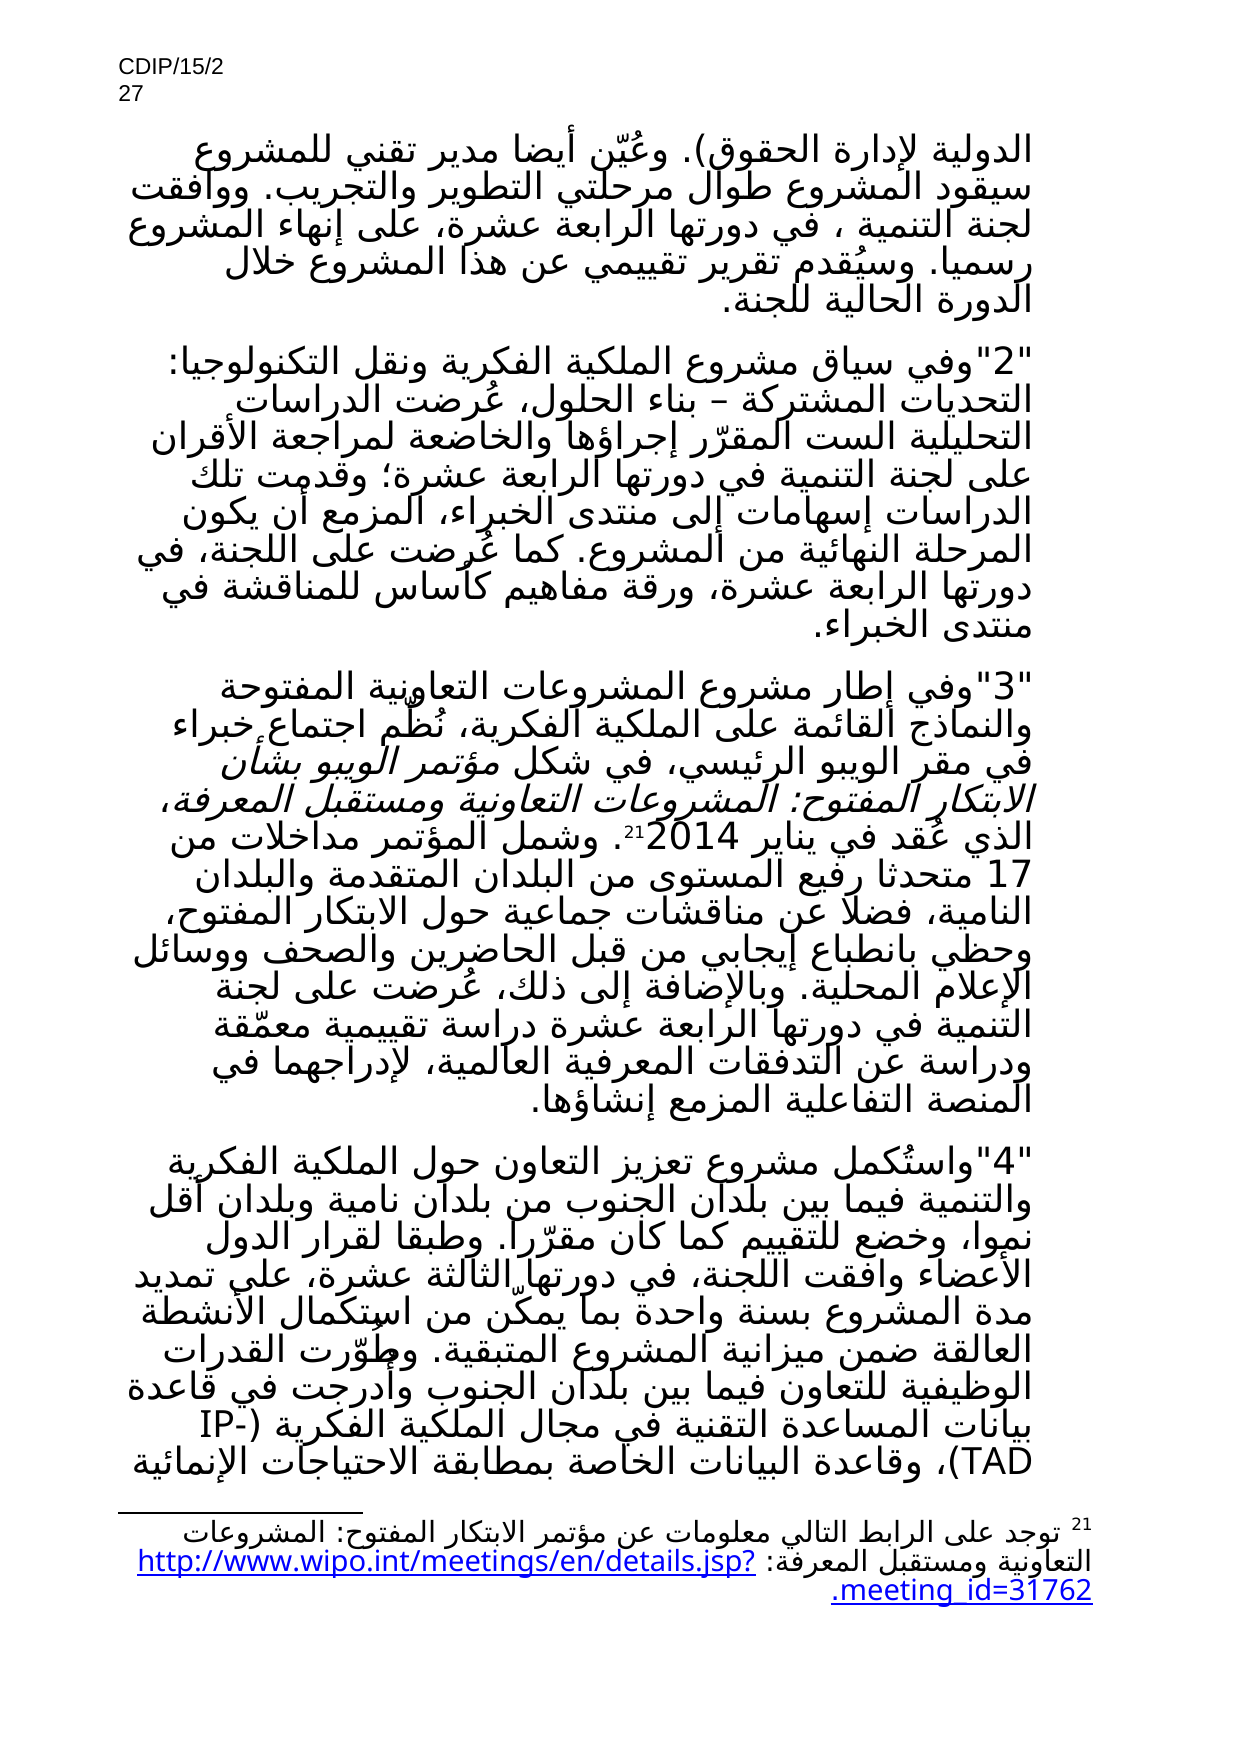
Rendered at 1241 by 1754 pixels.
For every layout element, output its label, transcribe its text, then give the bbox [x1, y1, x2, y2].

list "2" وفي سياق مشروع الملكية الفكرية ونقل التكنولوجيا: التحديات المشتركة – بناء الحلول، عُرضت الدراسات التحليلية الست المقرّر إجراؤها والخاضعة لمراجعة الأقران على لجنة التنمية في دورتها الرابعة عشرة؛ وقدمت تلك الدراسات إسهامات إلى منتدى الخبراء، المزمع أن يكون المرحلة النهائية من المشروع. كما عُرضت على اللجنة، في دورتها الرابعة عشرة، ورقة مفاهيم كأساس للمناقشة في منتدى الخبراء. [118, 345, 1033, 645]
list "3" وفي إطار مشروع المشروعات التعاونية المفتوحة والنماذج القائمة على الملكية الفكرية، نُظّم اجتماع خبراء في مقر الويبو الرئيسي، في شكل مؤتمر الويبو بشأن الابتكار المفتوح: المشروعات التعاونية ومستقبل المعرفة، الذي عُقد في يناير 2014. وشمل المؤتمر مداخلات من 17 متحدثا رفيع المستوى من البلدان المتقدمة والبلدان النامية، فضلا عن مناقشات جماعية حول الابتكار المفتوح، وحظي بانطباع إيجابي من قبل الحاضرين والصحف ووسائل الإعلام المحلية. وبالإضافة إلى ذلك، عُرضت على لجنة التنمية في دورتها الرابعة عشرة دراسة تقييمية معمّقة ودراسة عن التدفقات المعرفية العالمية، لإدراجهما في المنصة التفاعلية المزمع إنشاؤها. [118, 670, 1033, 1120]
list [118, 1145, 1033, 1482]
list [118, 132, 1033, 320]
